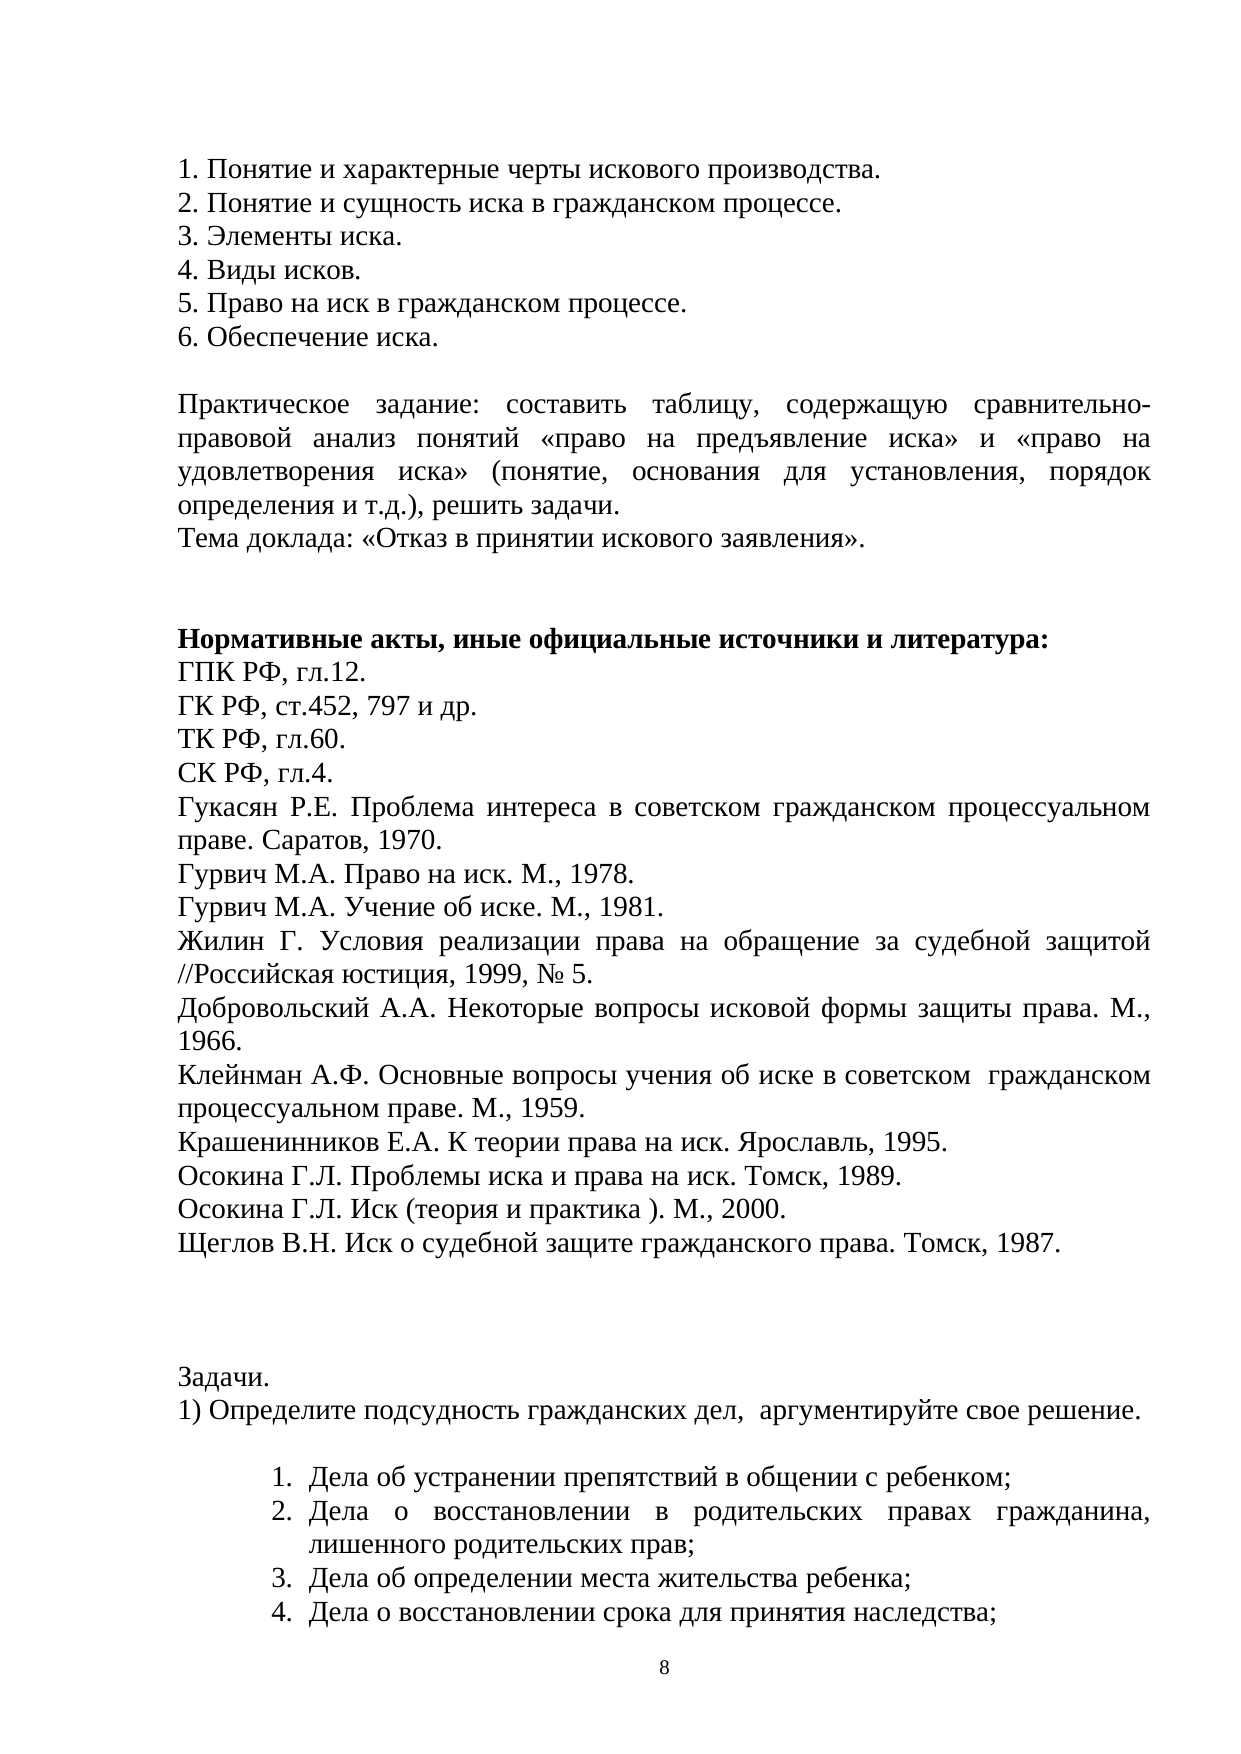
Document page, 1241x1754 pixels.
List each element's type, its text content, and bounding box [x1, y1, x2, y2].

list ТК РФ, гл.60. [177, 722, 1152, 755]
list Дела о восстановлении в родительских правах гражданина, лишенного родительских прав; [271, 1493, 1152, 1560]
list ГК РФ, ст.452, 797 и др. [177, 688, 1152, 722]
list Дела о восстановлении срока для принятия наследства; [271, 1594, 1152, 1627]
list 1) Определите подсудность гражданских дел, аргументируйте свое решение. [177, 1393, 1152, 1426]
list Крашенинников Е.А. К теории права на иск. Ярославль, 1995. [177, 1124, 1152, 1158]
list Добровольский А.А. Некоторые вопросы исковой формы защиты права. М., 1966. [177, 990, 1152, 1057]
list Осокина Г.Л. Иск (теория и практика ). М., 2000. [177, 1191, 1152, 1225]
list 1. Понятие и характерные черты искового производства. [177, 152, 1152, 185]
list 2. Понятие и сущность иска в гражданском процессе. [177, 185, 1152, 219]
list Жилин Г. Условия реализации права на обращение за судебной защитой //Российская юстиция, 1999, № 5. [177, 923, 1152, 990]
list Осокина Г.Л. Проблемы иска и права на иск. Томск, 1989. [177, 1158, 1152, 1191]
text 6. Обеспечение иска. [177, 319, 1152, 353]
list Гукасян Р.Е. Проблема интереса в советском гражданском процессуальном праве. Саратов, 1970. [177, 789, 1152, 856]
list СК РФ, гл.4. [177, 755, 1152, 789]
list ГПК РФ, гл.12. [177, 655, 1152, 688]
list 4. Виды исков. [177, 252, 1152, 286]
list Дела об определении места жительства ребенка; [271, 1560, 1152, 1594]
list Тема доклада: «Отказ в принятии искового заявления». [177, 521, 1152, 554]
list Щеглов В.Н. Иск о судебной защите гражданского права. Томск, 1987. [177, 1225, 1152, 1258]
list Клейнман А.Ф. Основные вопросы учения об иске в советском гражданском процессуальном праве. М., 1959. [177, 1057, 1152, 1124]
list Гурвич М.А. Учение об иске. М., 1981. [177, 889, 1152, 923]
list Гурвич М.А. Право на иск. М., 1978. [177, 856, 1152, 889]
list Дела об устранении препятствий в общении с ребенком; [271, 1460, 1152, 1493]
list 3. Элементы иска. [177, 219, 1152, 252]
list Практическое задание: составить таблицу, содержащую сравнительно-правовой анализ понятий «право на предъявление иска» и «право на удовлетворения иска» (понятие, основания для установления, порядок определения и т.д.), решить задачи. [177, 386, 1152, 521]
list Задачи. [177, 1359, 1152, 1393]
list Нормативные акты, иные официальные источники и литература: [177, 621, 1152, 655]
list 5. Право на иск в гражданском процессе. [177, 286, 1152, 319]
